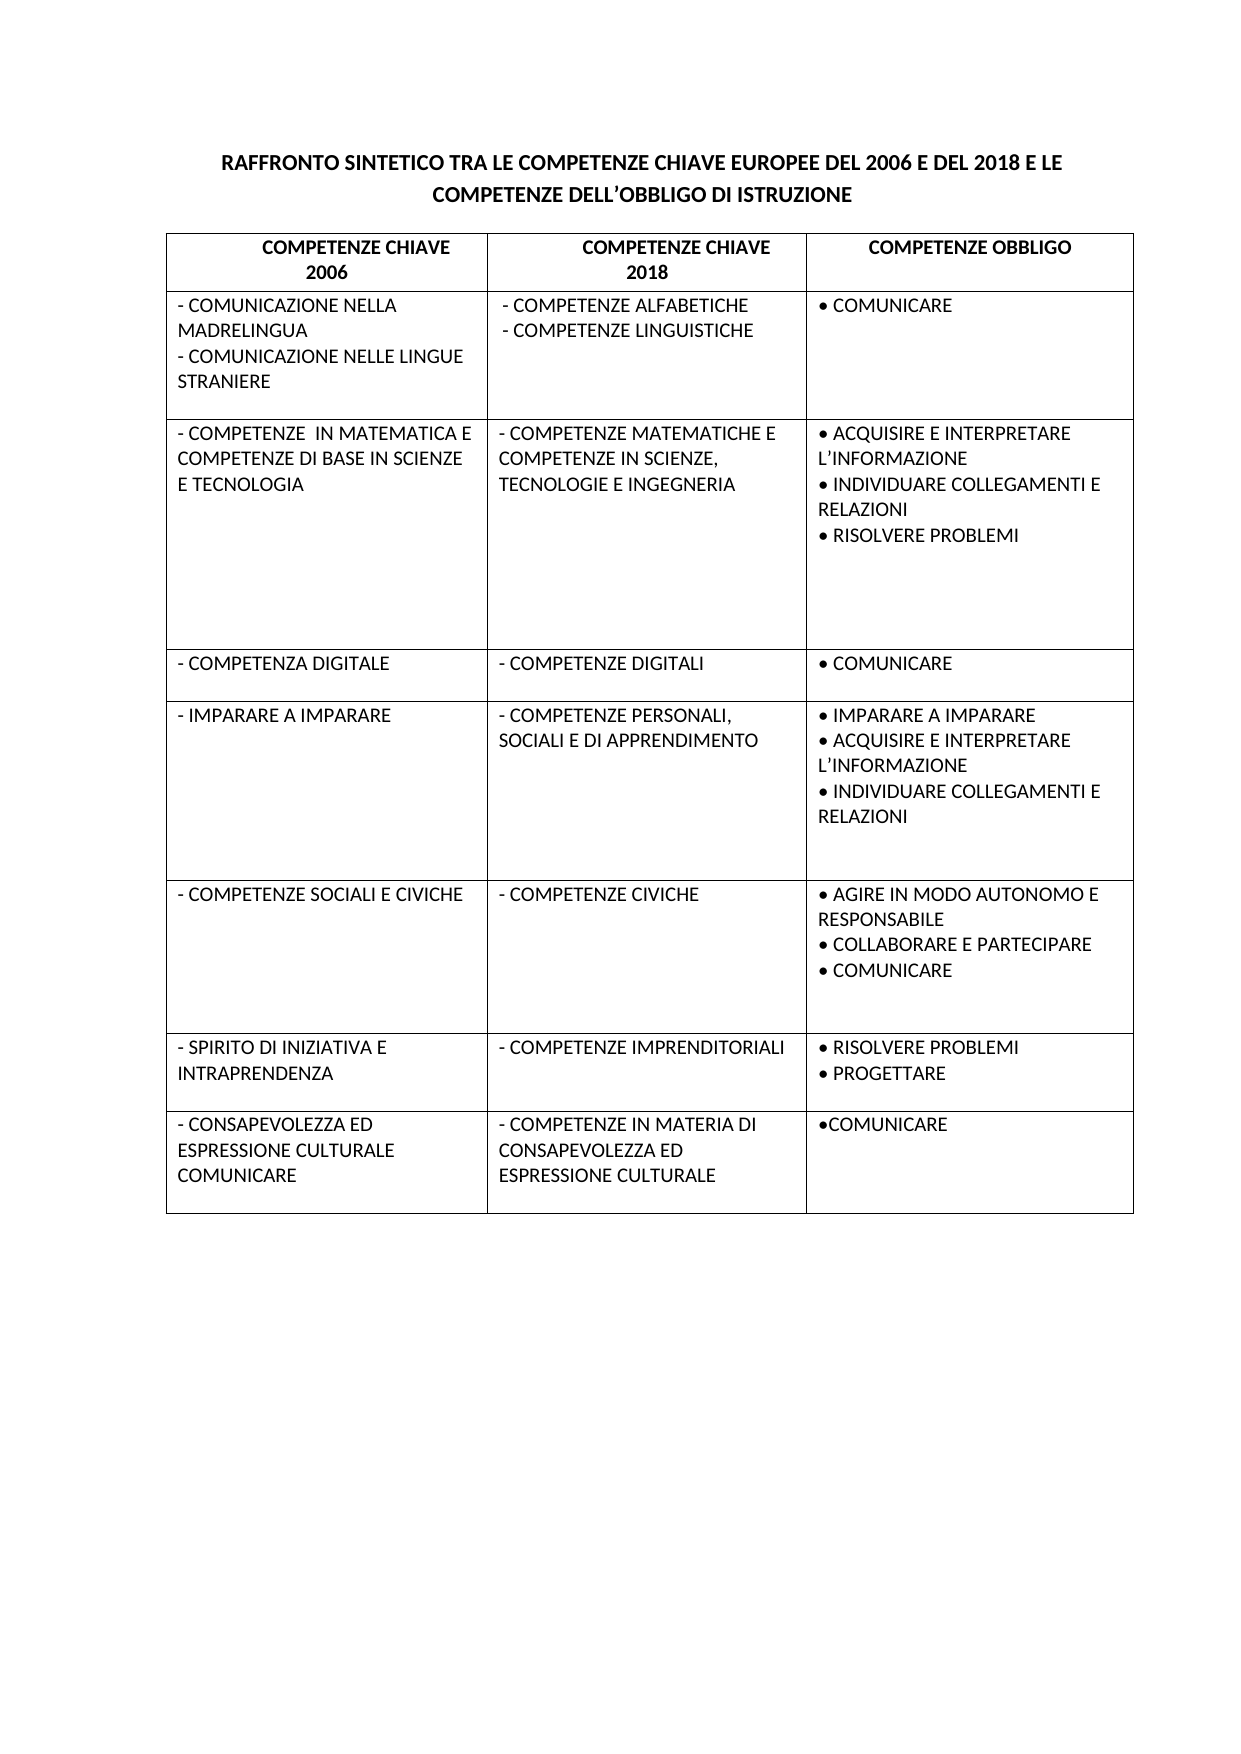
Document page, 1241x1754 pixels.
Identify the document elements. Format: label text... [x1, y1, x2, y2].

table_header COMPETENZE OBBLIGO [807, 234, 1133, 291]
table_cell - COMPETENZE IN MATERIA DI CONSAPEVOLEZZA ED ESPRESSIONE CULTURALE [488, 1112, 806, 1213]
table_cell - COMPETENZE PERSONALI, SOCIALI E DI APPRENDIMENTO [488, 702, 806, 880]
table_cell - COMPETENZE IMPRENDITORIALI [488, 1034, 806, 1111]
table_cell - SPIRITO DI INIZIATIVA E INTRAPRENDENZA [167, 1034, 487, 1111]
table_cell • RISOLVERE PROBLEMI • PROGETTARE [807, 1034, 1133, 1111]
table_cell - COMPETENZE SOCIALI E CIVICHE [167, 881, 487, 1033]
table_cell - COMUNICAZIONE NELLA MADRELINGUA - COMUNICAZIONE NELLE LINGUE STRANIERE [167, 292, 487, 419]
table_cell - COMPETENZE CIVICHE [488, 881, 806, 1033]
table_cell • COMUNICARE [807, 292, 1133, 419]
table_cell - COMPETENZA DIGITALE [167, 650, 487, 701]
table_cell • AGIRE IN MODO AUTONOMO E RESPONSABILE • COLLABORARE E PARTECIPARE • COMUNICARE [807, 881, 1133, 1033]
table_cell - CONSAPEVOLEZZA ED ESPRESSIONE CULTURALE COMUNICARE [167, 1112, 487, 1213]
text RAFFRONTO SINTETICO TRA LE COMPETENZE CHIAVE EUROPEE DEL 2006 E DEL 2018 E LE COMPETENZE DELL’OBBLIGO DI ISTRUZIONE [162, 148, 1122, 208]
table_cell • COMUNICARE [807, 650, 1133, 701]
table_cell - COMPETENZE MATEMATICHE E COMPETENZE IN SCIENZE, TECNOLOGIE E INGEGNERIA [488, 420, 806, 649]
table_header COMPETENZE CHIAVE 2006 [167, 234, 487, 291]
table_cell - COMPETENZE ALFABETICHE - COMPETENZE LINGUISTICHE [488, 292, 806, 419]
table_cell - COMPETENZE DIGITALI [488, 650, 806, 701]
table_cell • IMPARARE A IMPARARE • ACQUISIRE E INTERPRETARE L’INFORMAZIONE • INDIVIDUARE COLLEGAMENTI E RELAZIONI [807, 702, 1133, 880]
table_header COMPETENZE CHIAVE 2018 [488, 234, 806, 291]
table_cell • ACQUISIRE E INTERPRETARE L’INFORMAZIONE • INDIVIDUARE COLLEGAMENTI E RELAZIONI • RISOLVERE PROBLEMI [807, 420, 1133, 649]
table_cell - IMPARARE A IMPARARE [167, 702, 487, 880]
table_cell - COMPETENZE IN MATEMATICA E COMPETENZE DI BASE IN SCIENZE E TECNOLOGIA [167, 420, 487, 649]
table_cell •COMUNICARE [807, 1112, 1133, 1213]
